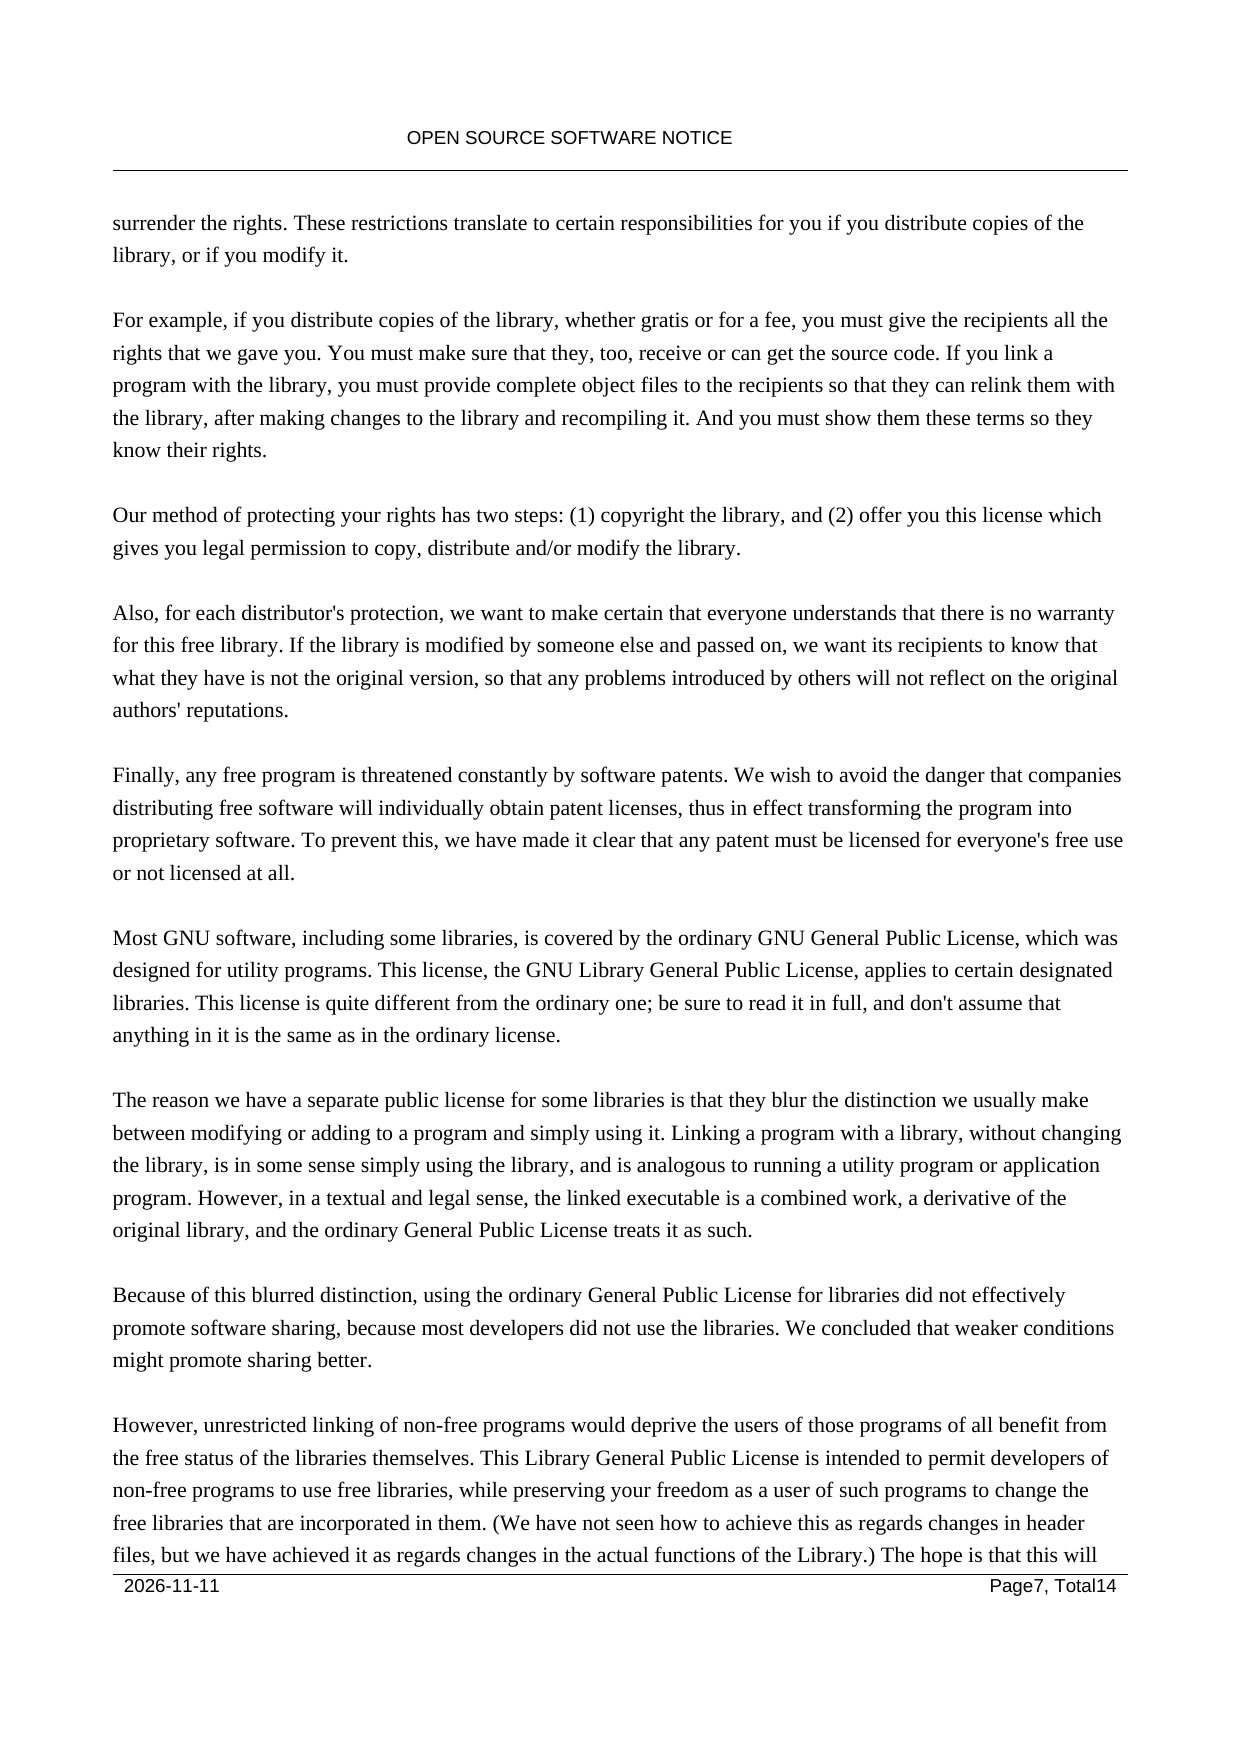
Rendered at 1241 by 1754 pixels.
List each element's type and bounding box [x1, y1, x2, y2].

text [112, 206, 1128, 1571]
